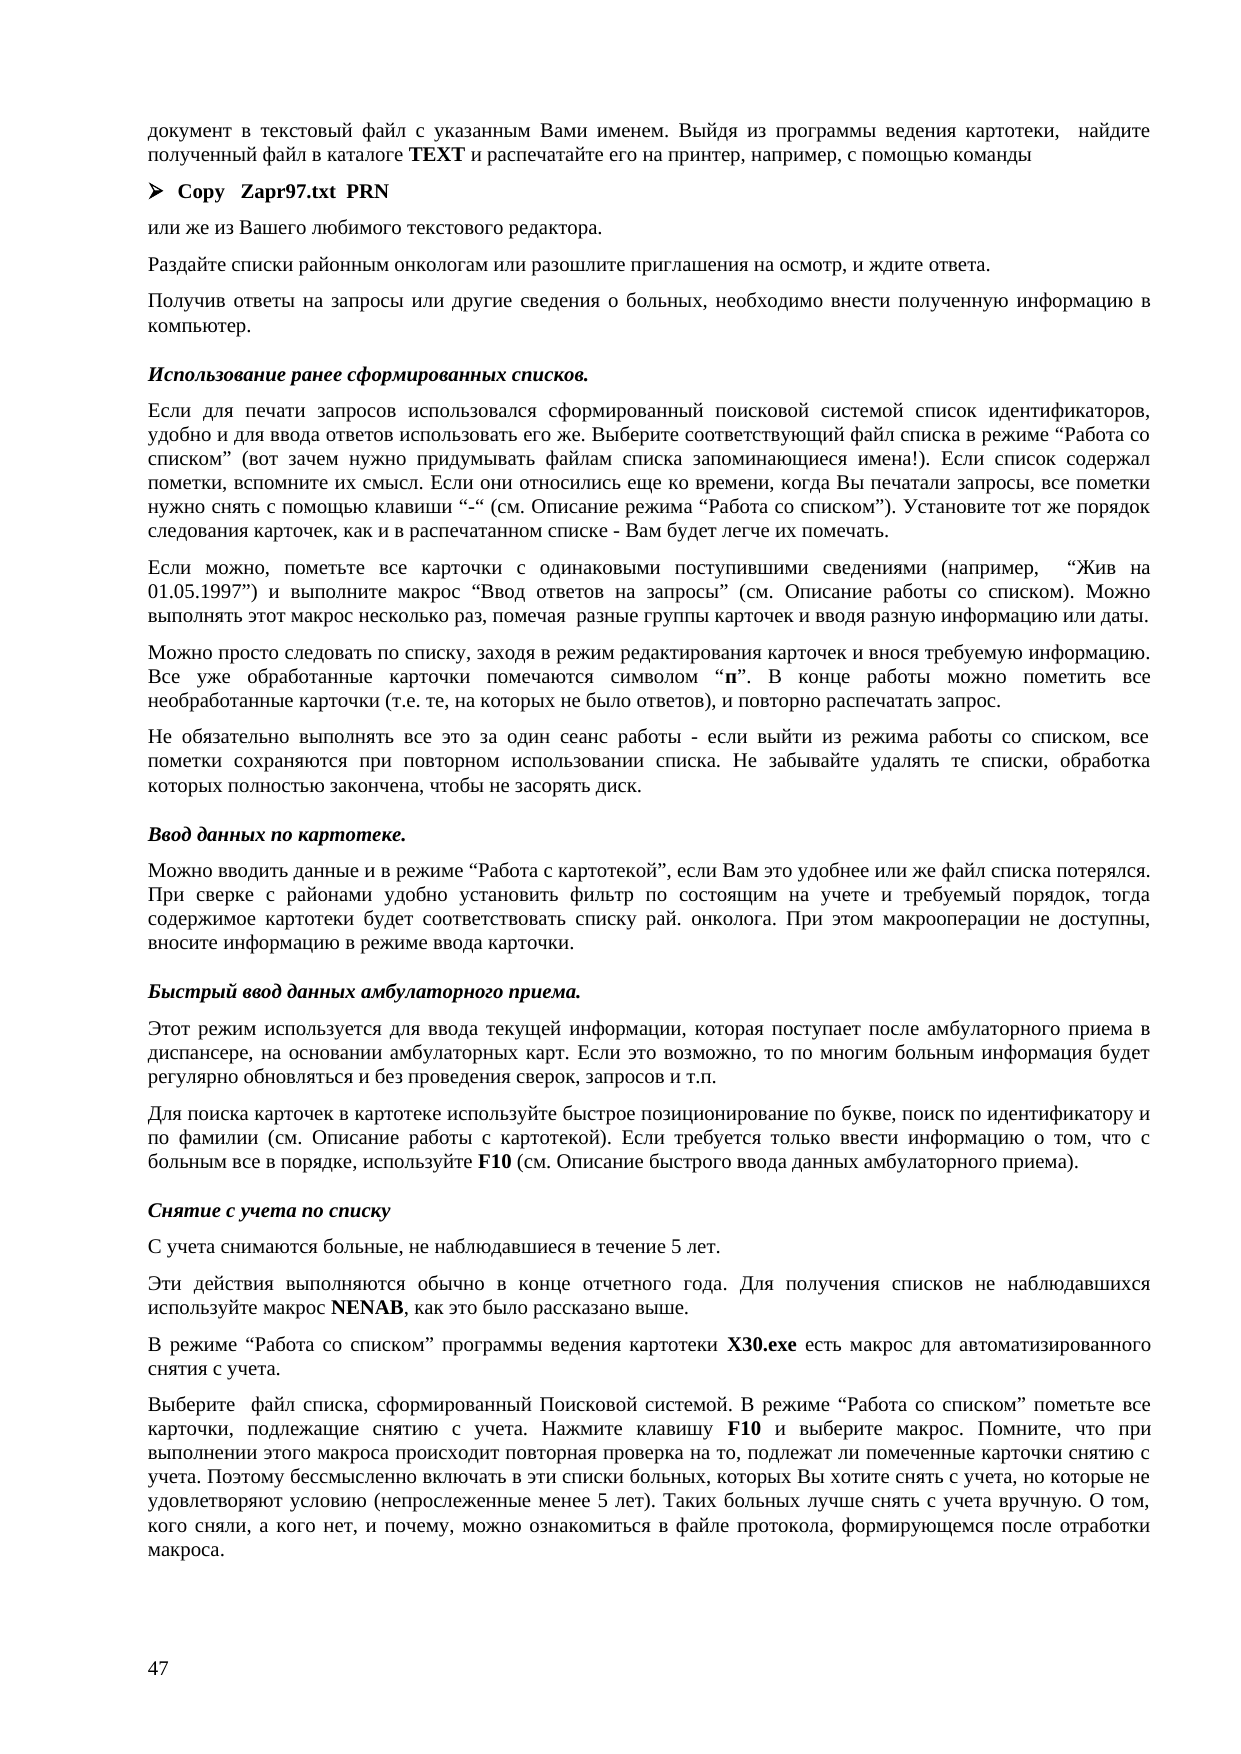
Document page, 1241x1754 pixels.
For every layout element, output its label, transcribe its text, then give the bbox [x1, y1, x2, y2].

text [148, 118, 1152, 166]
text Можно просто следовать по списку, заходя в режим редактирования карточек и внося требуемую информацию. Все уже обработанные карточки помечаются символом “п”. В конце работы можно пометить все необработанные карточки (т.е. те, на которых не было ответов), и повторно распечатать запрос. [148, 640, 1152, 712]
text Можно вводить данные и в режиме “Работа с картотекой”, если Вам это удобнее или же файл списка потерялся. При сверке с районами удобно установить фильтр по состоящим на учете и требуемый порядок, тогда содержимое картотеки будет соответствовать списку рай. онколога. При этом макрооперации не доступны, вносите информацию в режиме ввода карточки. [148, 858, 1152, 954]
list Copy Zapr97.txt PRN [148, 179, 1152, 203]
text Эти действия выполняются обычно в конце отчетного года. Для получения списков не наблюдавшихся используйте макрос NENAB, как это было рассказано выше. [148, 1271, 1152, 1319]
text Раздайте списки районным онкологам или разошлите приглашения на осмотр, и ждите ответа. [148, 252, 1152, 276]
text Выберите файл списка, сформированный Поисковой системой. В режиме “Работа со списком” пометьте все карточки, подлежащие снятию с учета. Нажмите клавишу F10 и выберите макрос. Помните, что при выполнении этого макроса происходит повторная проверка на то, подлежат ли помеченные карточки снятию с учета. Поэтому бессмысленно включать в эти списки больных, которых Вы хотите снять с учета, но которые не удовлетворяют условию (непрослеженные менее 5 лет). Таких больных лучше снять с учета вручную. О том, кого сняли, а кого нет, и почему, можно ознакомиться в файле протокола, формирующемся после отработки макроса. [148, 1392, 1152, 1561]
text Для поиска карточек в картотеке используйте быстрое позиционирование по букве, поиск по идентификатору и по фамилии (см. Описание работы с картотекой). Если требуется только ввести информацию о том, что с больным все в порядке, используйте F10 (см. Описание быстрого ввода данных амбулаторного приема). [148, 1101, 1152, 1173]
text Если можно, пометьте все карточки с одинаковыми поступившими сведениями (например, “Жив на 01.05.1997”) и выполните макрос “Ввод ответов на запросы” (см. Описание работы со списком). Можно выполнять этот макрос несколько раз, помечая разные группы карточек и вводя разную информацию или даты. [148, 555, 1152, 627]
text Если для печати запросов использовался сформированный поисковой системой список идентификаторов, удобно и для ввода ответов использовать его же. Выберите соответствующий файл списка в режиме “Работа со списком” (вот зачем нужно придумывать файлам списка запоминающиеся имена!). Если список содержал пометки, вспомните их смысл. Если они относились еще ко времени, когда Вы печатали запросы, все пометки нужно снять с помощью клавиши “-“ (см. Описание режима “Работа со списком”). Установите тот же порядок следования карточек, как и в распечатанном списке - Вам будет легче их помечать. [148, 398, 1152, 542]
text Ввод данных по картотеке. [148, 822, 1152, 846]
text С учета снимаются больные, не наблюдавшиеся в течение 5 лет. [148, 1234, 1152, 1258]
text Использование ранее сформированных списков. [148, 362, 1152, 386]
text или же из Вашего любимого текстового редактора. [148, 215, 1152, 239]
text В режиме “Работа со списком” программы ведения картотеки X30.exe есть макрос для автоматизированного снятия с учета. [148, 1332, 1152, 1380]
text Снятие с учета по списку [148, 1198, 1152, 1222]
text Не обязательно выполнять все это за один сеанс работы - если выйти из режима работы со списком, все пометки сохраняются при повторном использовании списка. Не забывайте удалять те списки, обработка которых полностью закончена, чтобы не засорять диск. [148, 724, 1152, 797]
text Получив ответы на запросы или другие сведения о больных, необходимо внести полученную информацию в компьютер. [148, 288, 1152, 337]
text Этот режим используется для ввода текущей информации, которая поступает после амбулаторного приема в диспансере, на основании амбулаторных карт. Если это возможно, то по многим больным информация будет регулярно обновляться и без проведения сверок, запросов и т.п. [148, 1016, 1152, 1088]
text Быстрый ввод данных амбулаторного приема. [148, 979, 1152, 1003]
